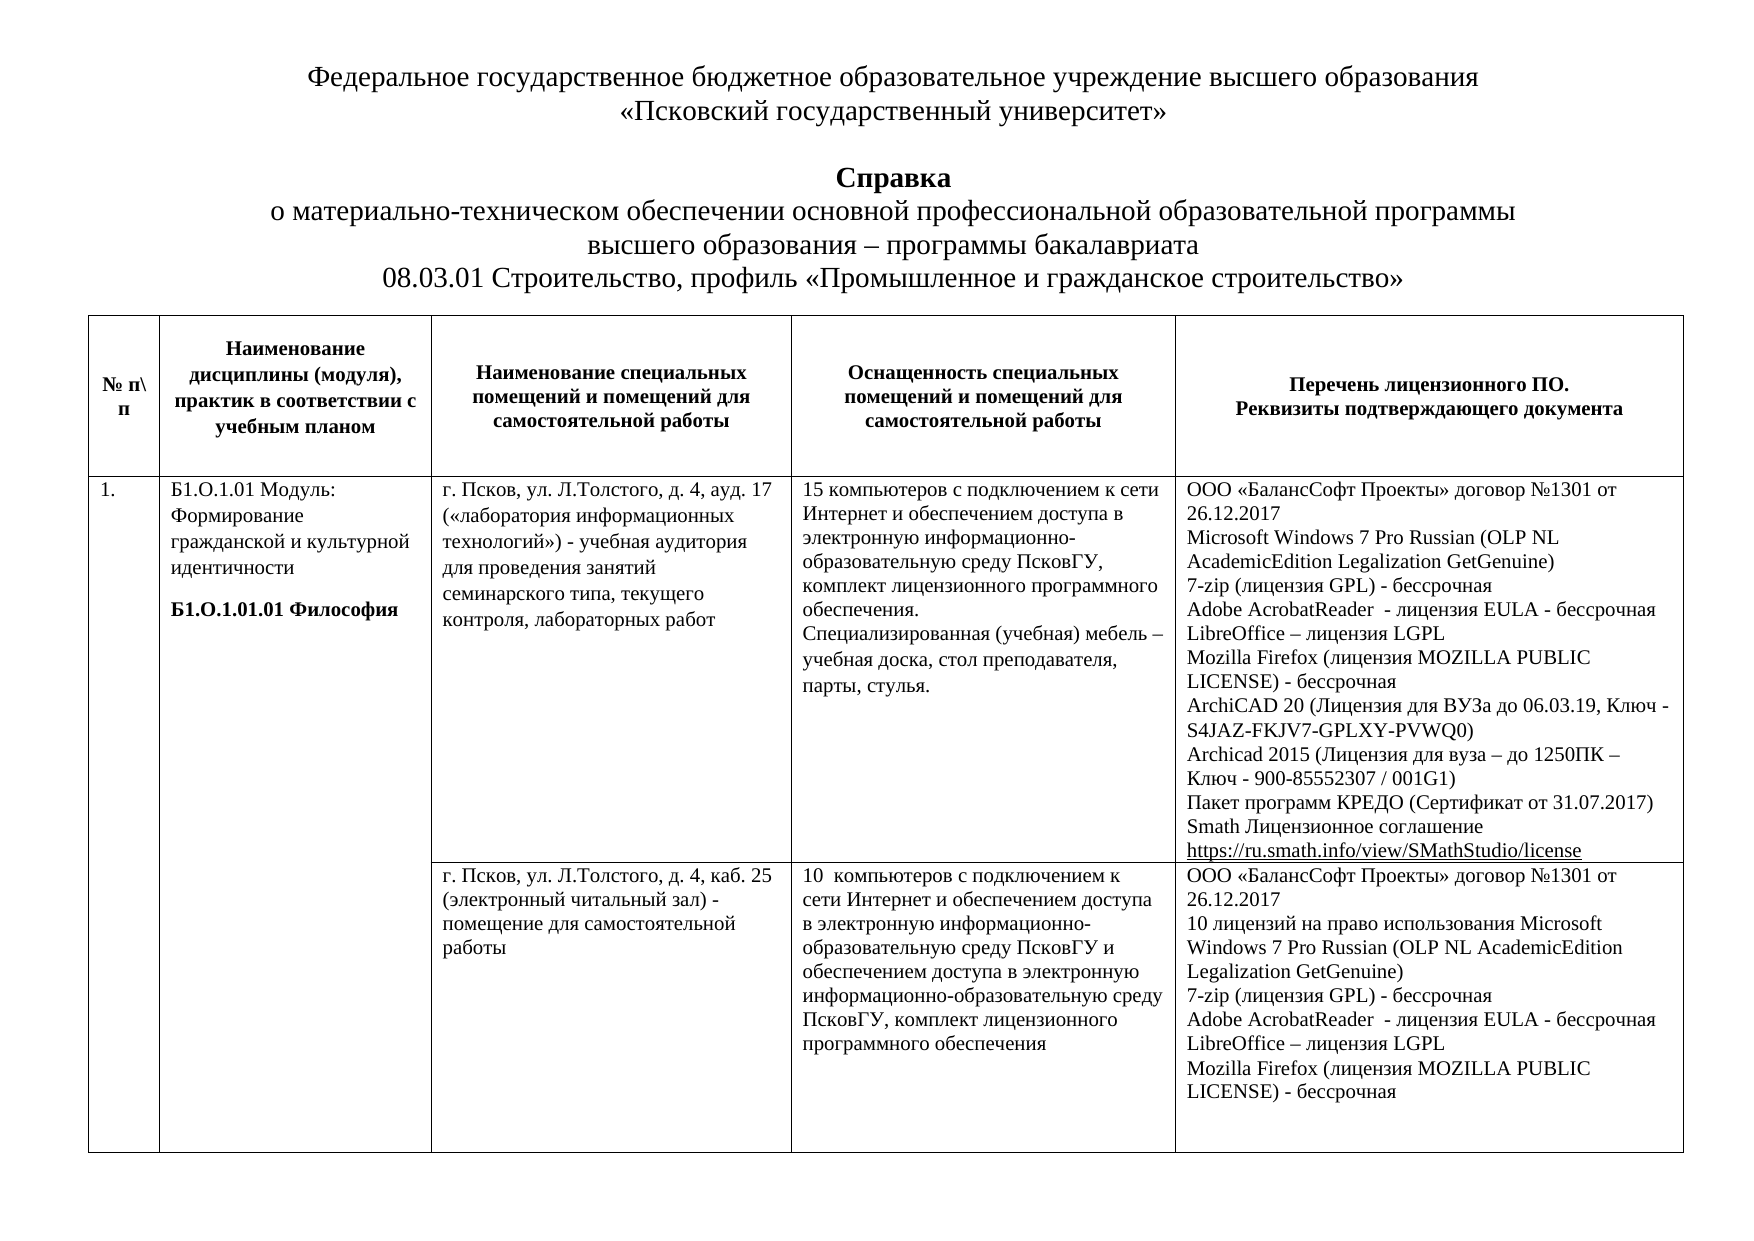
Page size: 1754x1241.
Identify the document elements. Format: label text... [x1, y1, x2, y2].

table_header Наименование дисциплины (модуля), практик в соответствии с учебным планом [160, 316, 431, 476]
text высшего образования – программы бакалавриата [103, 227, 1683, 260]
text 08.03.01 Строительство, профиль «Промышленное и гражданское строительство» [103, 260, 1683, 294]
table_cell 15 компьютеров с подключением к сети Интернет и обеспечением доступа в электронную информационно-образовательную среду ПсковГУ, комплект лицензионного программного обеспечения. Специализированная (учебная) мебель – учебная доска, стол преподавателя, парты, стулья. [792, 477, 1175, 862]
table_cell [432, 863, 791, 1152]
table_cell [89, 477, 159, 1152]
table_header Перечень лицензионного ПО. Реквизиты подтверждающего документа [1176, 316, 1683, 476]
table_cell Б1.О.1.01 Модуль: Формирование гражданской и культурной идентичности Б1.О.1.01.01 Философия [160, 477, 431, 1152]
table_cell г. Псков, ул. Л.Толстого, д. 4, ауд. 17 («лаборатория информационных технологий») - учебная аудитория для проведения занятий семинарского типа, текущего контроля, лабораторных работ [432, 477, 791, 862]
text Справка [103, 160, 1683, 193]
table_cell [792, 863, 1175, 1152]
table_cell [1176, 863, 1683, 1152]
text Федеральное государственное бюджетное образовательное учреждение высшего образования [103, 59, 1683, 93]
table_header Наименование специальных помещений и помещений для самостоятельной работы [432, 316, 791, 476]
table_cell ООО «БалансСофт Проекты» договор №1301 от 26.12.2017 Microsoft Windows 7 Pro Russian (OLP NL AcademicEdition Legalization GetGenuine) 7-zip (лицензия GPL) - бессрочная Adobe AcrobatReader - лицензия EULA - бессрочная LibreOffice – лицензия LGPL Mozilla Firefox (лицензия MOZILLA PUBLIC LICENSE) - бессрочная ArchiCAD 20 (Лицензия для ВУЗа до 06.03.19, Ключ - S4JAZ-FKJV7-GPLXY-PVWQ0) Archicad 2015 (Лицензия для вуза – до 1250ПК – Ключ - 900-85552307 / 001G1) Пакет программ КРЕДО (Сертификат от 31.07.2017) Smath Лицензионное соглашение https://ru.smath.info/view/SMathStudio/license [1176, 477, 1683, 862]
text о материально-техническом обеспечении основной профессиональной образовательной программы [103, 193, 1683, 227]
table_header Оснащенность специальных помещений и помещений для самостоятельной работы [792, 316, 1175, 476]
table_header № п\п [89, 316, 159, 476]
text «Псковский государственный университет» [103, 93, 1683, 126]
